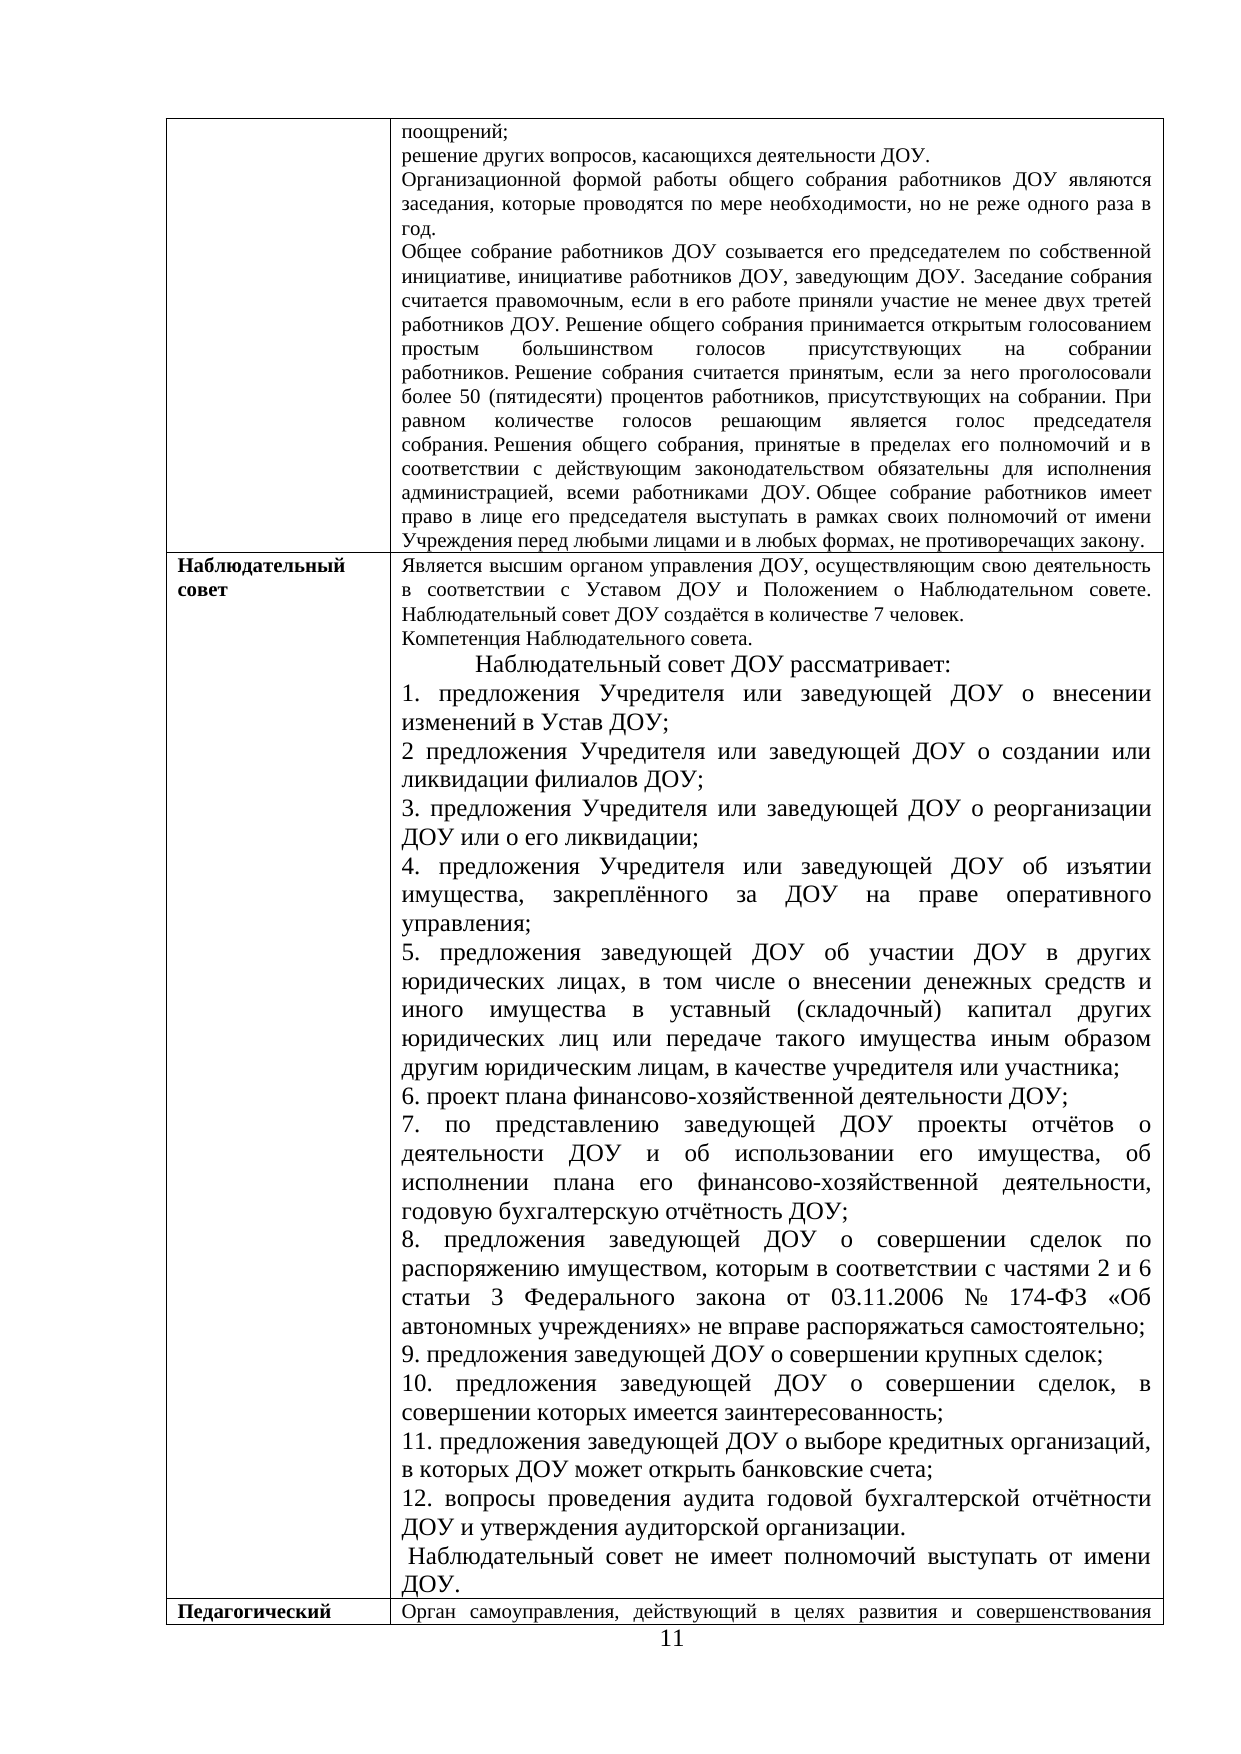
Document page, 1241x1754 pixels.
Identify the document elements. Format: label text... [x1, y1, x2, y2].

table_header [391, 119, 1163, 552]
table_cell Является высшим органом управления ДОУ, осуществляющим свою деятельность в соответствии с Уставом ДОУ и Положением о Наблюдательном совете. Наблюдательный совет ДОУ создаётся в количестве 7 человек. Компетенция Наблюдательного совета. Наблюдательный совет ДОУ рассматривает: 1. предложения Учредителя или заведующей ДОУ о внесении изменений в Устав ДОУ; 2 предложения Учредителя или заведующей ДОУ о создании или ликвидации филиалов ДОУ; 3. предложения Учредителя или заведующей ДОУ о реорганизации ДОУ или о его ликвидации; 4. предложения Учредителя или заведующей ДОУ об изъятии имущества, закреплённого за ДОУ на праве оперативного управления; 5. предложения заведующей ДОУ об участии ДОУ в других юридических лицах, в том числе о внесении денежных средств и иного имущества в уставный (складочный) капитал других юридических лиц или передаче такого имущества иным образом другим юридическим лицам, в качестве учредителя или участника; 6. проект плана финансово-хозяйственной деятельности ДОУ; 7. по представлению заведующей ДОУ проекты отчётов о деятельности ДОУ и об использовании его имущества, об исполнении плана его финансово-хозяйственной деятельности, годовую бухгалтерскую отчётность ДОУ; 8. предложения заведующей ДОУ о совершении сделок по распоряжению имуществом, которым в соответствии с частями 2 и 6 статьи 3 Федерального закона от 03.11.2006 № 174-ФЗ «Об автономных учреждениях» не вправе распоряжаться самостоятельно; 9. предложения заведующей ДОУ о совершении крупных сделок; 10. предложения заведующей ДОУ о совершении сделок, в совершении которых имеется заинтересованность; 11. предложения заведующей ДОУ о выборе кредитных организаций, в которых ДОУ может открыть банковские счета; 12. вопросы проведения аудита годовой бухгалтерской отчётности ДОУ и утверждения аудиторской организации. Наблюдательный совет не имеет полномочий выступать от имени ДОУ. [391, 553, 1163, 1598]
table_cell Наблюдательный совет [167, 553, 390, 1598]
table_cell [167, 1599, 390, 1623]
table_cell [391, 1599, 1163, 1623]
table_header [167, 119, 390, 552]
